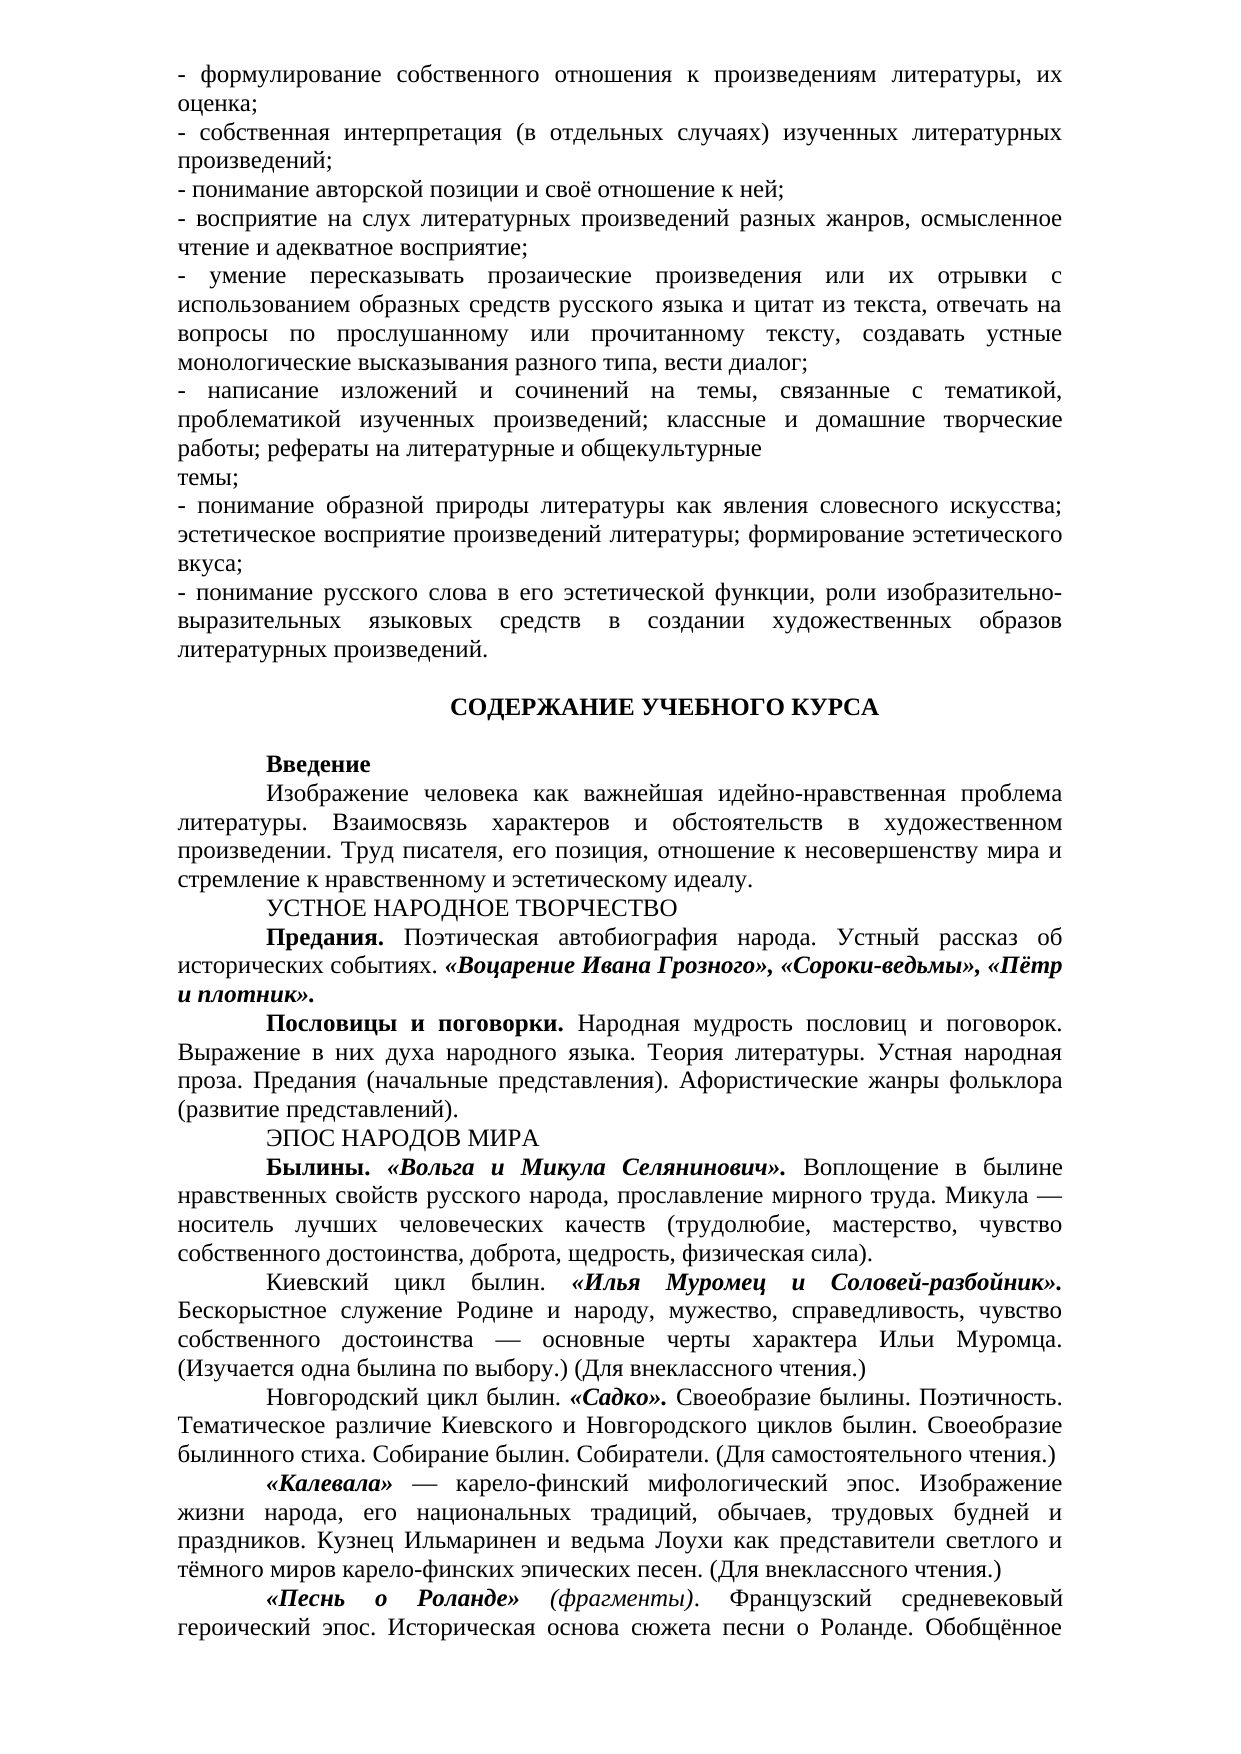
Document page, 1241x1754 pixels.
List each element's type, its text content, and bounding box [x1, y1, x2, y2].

text - понимание русского слова в его эстетической функции, роли изобразительно-выразительных языковых средств в создании художественных образов литературных произведений. [177, 577, 1063, 663]
text Пословицы и поговорки. Народная мудрость пословиц и поговорок. Выражение в них духа народного языка. Теория литературы. Устная народная проза. Предания (начальные представления). Афористические жанры фольклора (развитие представлений). [177, 1008, 1063, 1123]
text СОДЕРЖАНИЕ УЧЕБНОГО КУРСА [177, 692, 1063, 720]
text темы; [177, 462, 1063, 490]
text «Калевала» — карело-финский мифологический эпос. Изображение жизни народа, его национальных традиций, обычаев, трудовых будней и праздников. Кузнец Ильмаринен и ведьма Лоухи как представители светлого и тёмного миров карело-финских эпических песен. (Для внеклассного чтения.) [177, 1468, 1063, 1583]
text - понимание авторской позиции и своё отношение к ней; [177, 174, 1063, 203]
text УСТНОЕ НАРОДНОЕ ТВОРЧЕСТВО [177, 893, 1063, 922]
text Былины. «Вольга и Микула Селянинович». Воплощение в былине нравственных свойств русского народа, прославление мирного труда. Микула — носитель лучших человеческих качеств (трудолюбие, мастерство, чувство собственного достоинства, доброта, щедрость, физическая сила). [177, 1152, 1063, 1267]
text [177, 1583, 1063, 1640]
text Предания. Поэтическая автобиография народа. Устный рассказ об исторических событиях. «Воцарение Ивана Грозного», «Сороки-ведьмы», «Пётр и плотник». [177, 922, 1063, 1008]
text - умение пересказывать прозаические произведения или их отрывки с использованием образных средств русского языка и цитат из текста, отвечать на вопросы по прослушанному или прочитанному тексту, создавать устные монологические высказывания разного типа, вести диалог; [177, 260, 1063, 375]
text - собственная интерпретация (в отдельных случаях) изученных литературных произведений; [177, 117, 1063, 174]
text - формулирование собственного отношения к произведениям литературы, их оценка; [177, 59, 1063, 117]
text Изображение человека как важнейшая идейно-нравственная проблема литературы. Взаимосвязь характеров и обстоятельств в художественном произведении. Труд писателя, его позиция, отношение к несовершенству мира и стремление к нравственному и эстетическому идеалу. [177, 778, 1063, 893]
text Киевский цикл былин. «Илья Муромец и Соловей-разбойник». Бескорыстное служение Родине и народу, мужество, справедливость, чувство собственного достоинства — основные черты характера Ильи Муромца. (Изучается одна былина по выбору.) (Для внеклассного чтения.) [177, 1267, 1063, 1382]
text Новгородский цикл былин. «Садко». Своеобразие былины. Поэтичность. Тематическое различие Киевского и Новгородского циклов былин. Своеобразие былинного стиха. Собирание былин. Собиратели. (Для самостоятельного чтения.) [177, 1382, 1063, 1468]
text Введение [177, 749, 1063, 778]
text - написание изложений и сочинений на темы, связанные с тематикой, проблематикой изученных произведений; классные и домашние творческие работы; рефераты на литературные и общекультурные [177, 375, 1063, 462]
text - понимание образной природы литературы как явления словесного искусства; эстетическое восприятие произведений литературы; формирование эстетического вкуса; [177, 490, 1063, 577]
text ЭПОС НАРОДОВ МИРА [177, 1123, 1063, 1152]
text - восприятие на слух литературных произведений разных жанров, осмысленное чтение и адекватное восприятие; [177, 203, 1063, 260]
